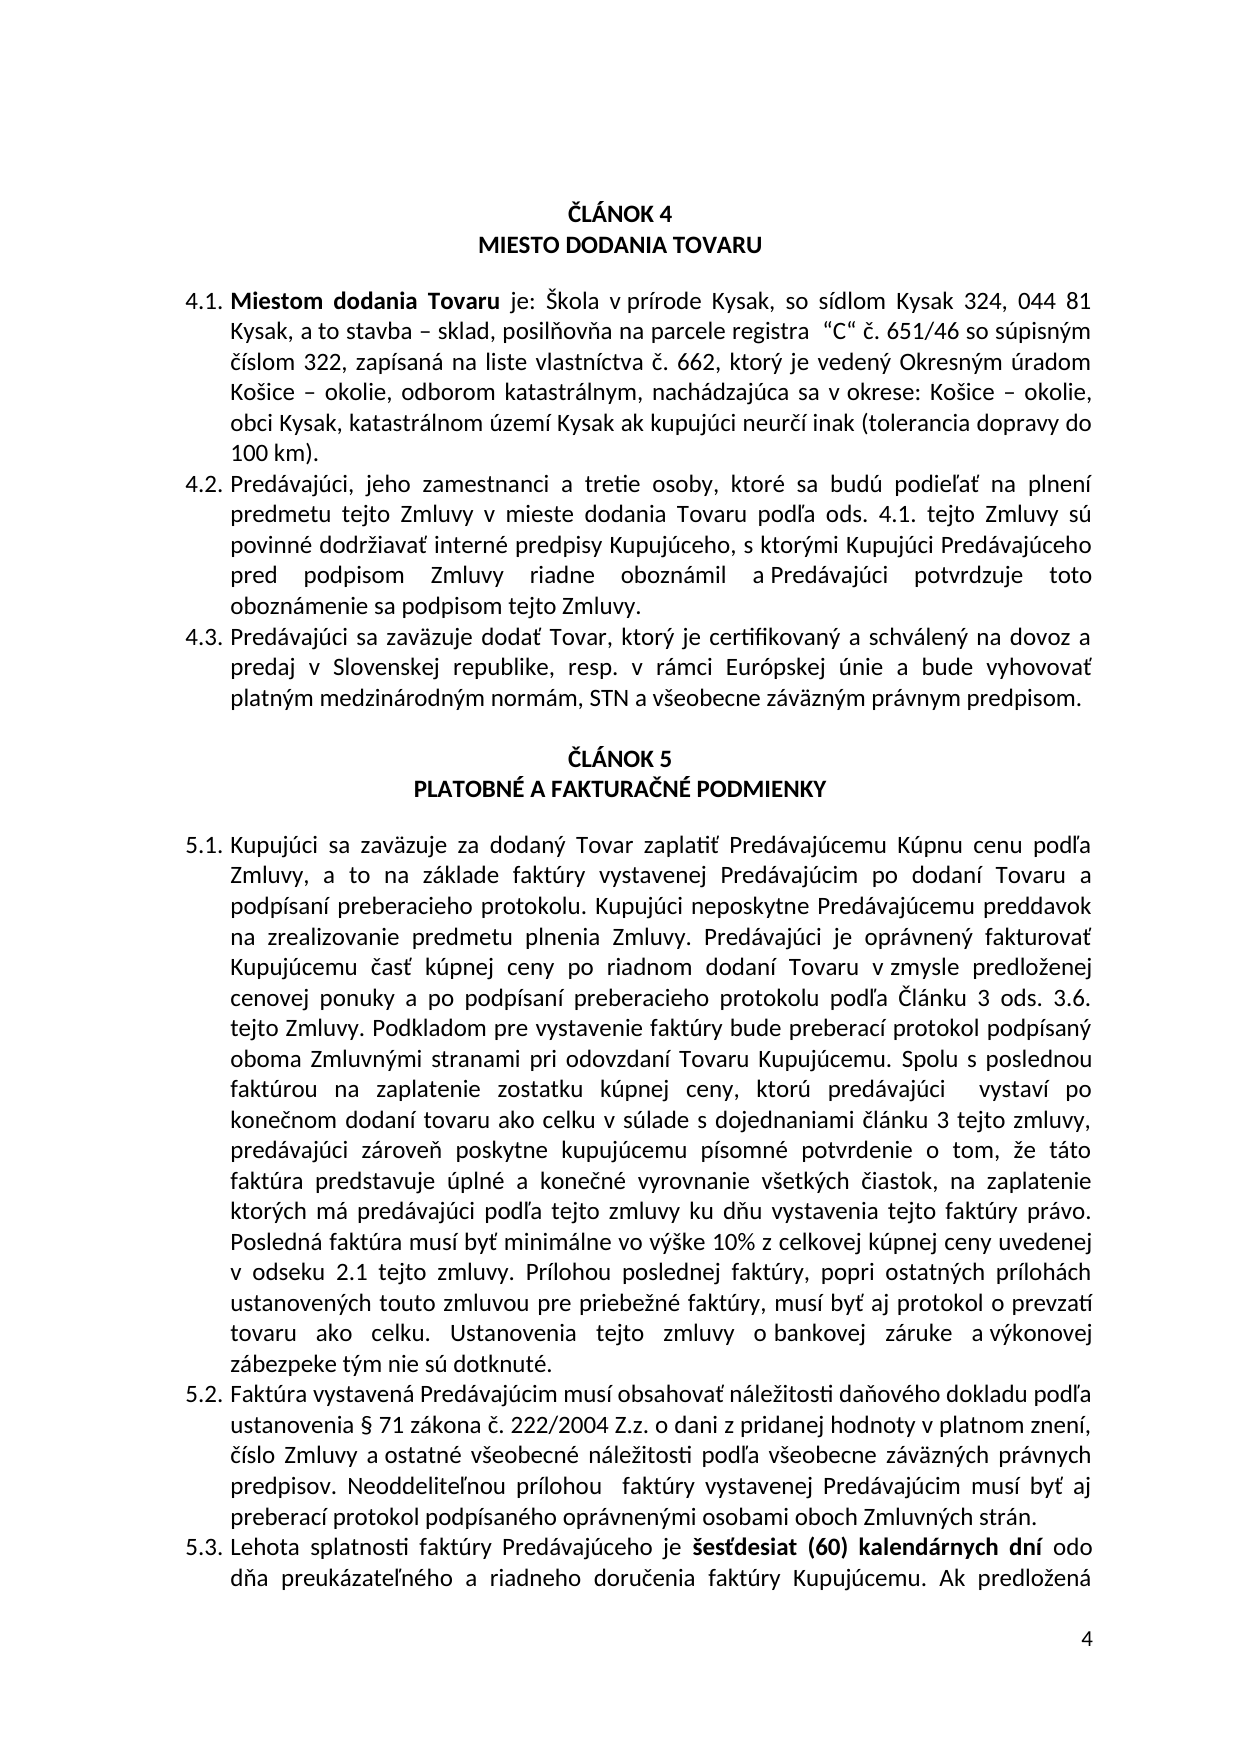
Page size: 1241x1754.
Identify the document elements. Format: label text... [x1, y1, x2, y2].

list Predávajúci sa zaväzuje dodať Tovar, ktorý je certifikovaný a schválený na dovoz a predaj v Slovenskej republike, resp. v rámci Európskej únie a bude vyhovovať platným medzinárodným normám, STN a všeobecne záväzným právnym predpisom. [185, 621, 1093, 712]
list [185, 1531, 1093, 1592]
list Kupujúci sa zaväzuje za dodaný Tovar zaplatiť Predávajúcemu Kúpnu cenu podľa Zmluvy, a to na základe faktúry vystavenej Predávajúcim po dodaní Tovaru a podpísaní preberacieho protokolu. Kupujúci neposkytne Predávajúcemu preddavok na zrealizovanie predmetu plnenia Zmluvy. Predávajúci je oprávnený fakturovať Kupujúcemu časť kúpnej ceny po riadnom dodaní Tovaru v zmysle predloženej cenovej ponuky a po podpísaní preberacieho protokolu podľa Článku 3 ods. 3.6. tejto Zmluvy. Podkladom pre vystavenie faktúry bude preberací protokol podpísaný oboma Zmluvnými stranami pri odovzdaní Tovaru Kupujúcemu. Spolu s poslednou faktúrou na zaplatenie zostatku kúpnej ceny, ktorú predávajúci vystaví po konečnom dodaní tovaru ako celku v súlade s dojednaniami článku 3 tejto zmluvy, predávajúci zároveň poskytne kupujúcemu písomné potvrdenie o tom, že táto faktúra predstavuje úplné a konečné vyrovnanie všetkých čiastok, na zaplatenie ktorých má predávajúci podľa tejto zmluvy ku dňu vystavenia tejto faktúry právo. Posledná faktúra musí byť minimálne vo výške 10% z celkovej kúpnej ceny uvedenej v odseku 2.1 tejto zmluvy. Prílohou poslednej faktúry, popri ostatných prílohách ustanovených touto zmluvou pre priebežné faktúry, musí byť aj protokol o prevzatí tovaru ako celku. Ustanovenia tejto zmluvy o bankovej záruke a výkonovej zábezpeke tým nie sú dotknuté. [185, 829, 1093, 1378]
list Miestom dodania Tovaru je: Škola v prírode Kysak, so sídlom Kysak 324, 044 81 Kysak, a to stavba – sklad, posilňovňa na parcele registra “C“ č. 651/46 so súpisným číslom 322, zapísaná na liste vlastníctva č. 662, ktorý je vedený Okresným úradom Košice – okolie, odborom katastrálnym, nachádzajúca sa v okrese: Košice – okolie, obci Kysak, katastrálnom území Kysak ak kupujúci neurčí inak (tolerancia dopravy do 100 km). [185, 285, 1093, 468]
text MIESTO DODANIA TOVARU [148, 229, 1093, 259]
text ČLÁNOK 5 [148, 743, 1093, 773]
text PLATOBNÉ A FAKTURAČNÉ PODMIENKY [148, 773, 1093, 804]
text ČLÁNOK 4 [148, 198, 1093, 229]
list Predávajúci, jeho zamestnanci a tretie osoby, ktoré sa budú podieľať na plnení predmetu tejto Zmluvy v mieste dodania Tovaru podľa ods. 4.1. tejto Zmluvy sú povinné dodržiavať interné predpisy Kupujúceho, s ktorými Kupujúci Predávajúceho pred podpisom Zmluvy riadne oboznámil a Predávajúci potvrdzuje toto oboznámenie sa podpisom tejto Zmluvy. [185, 468, 1093, 621]
list Faktúra vystavená Predávajúcim musí obsahovať náležitosti daňového dokladu podľa ustanovenia § 71 zákona č. 222/2004 Z.z. o dani z pridanej hodnoty v platnom znení, číslo Zmluvy a ostatné všeobecné náležitosti podľa všeobecne záväzných právnych predpisov. Neoddeliteľnou prílohou faktúry vystavenej Predávajúcim musí byť aj preberací protokol podpísaného oprávnenými osobami oboch Zmluvných strán. [185, 1378, 1093, 1531]
